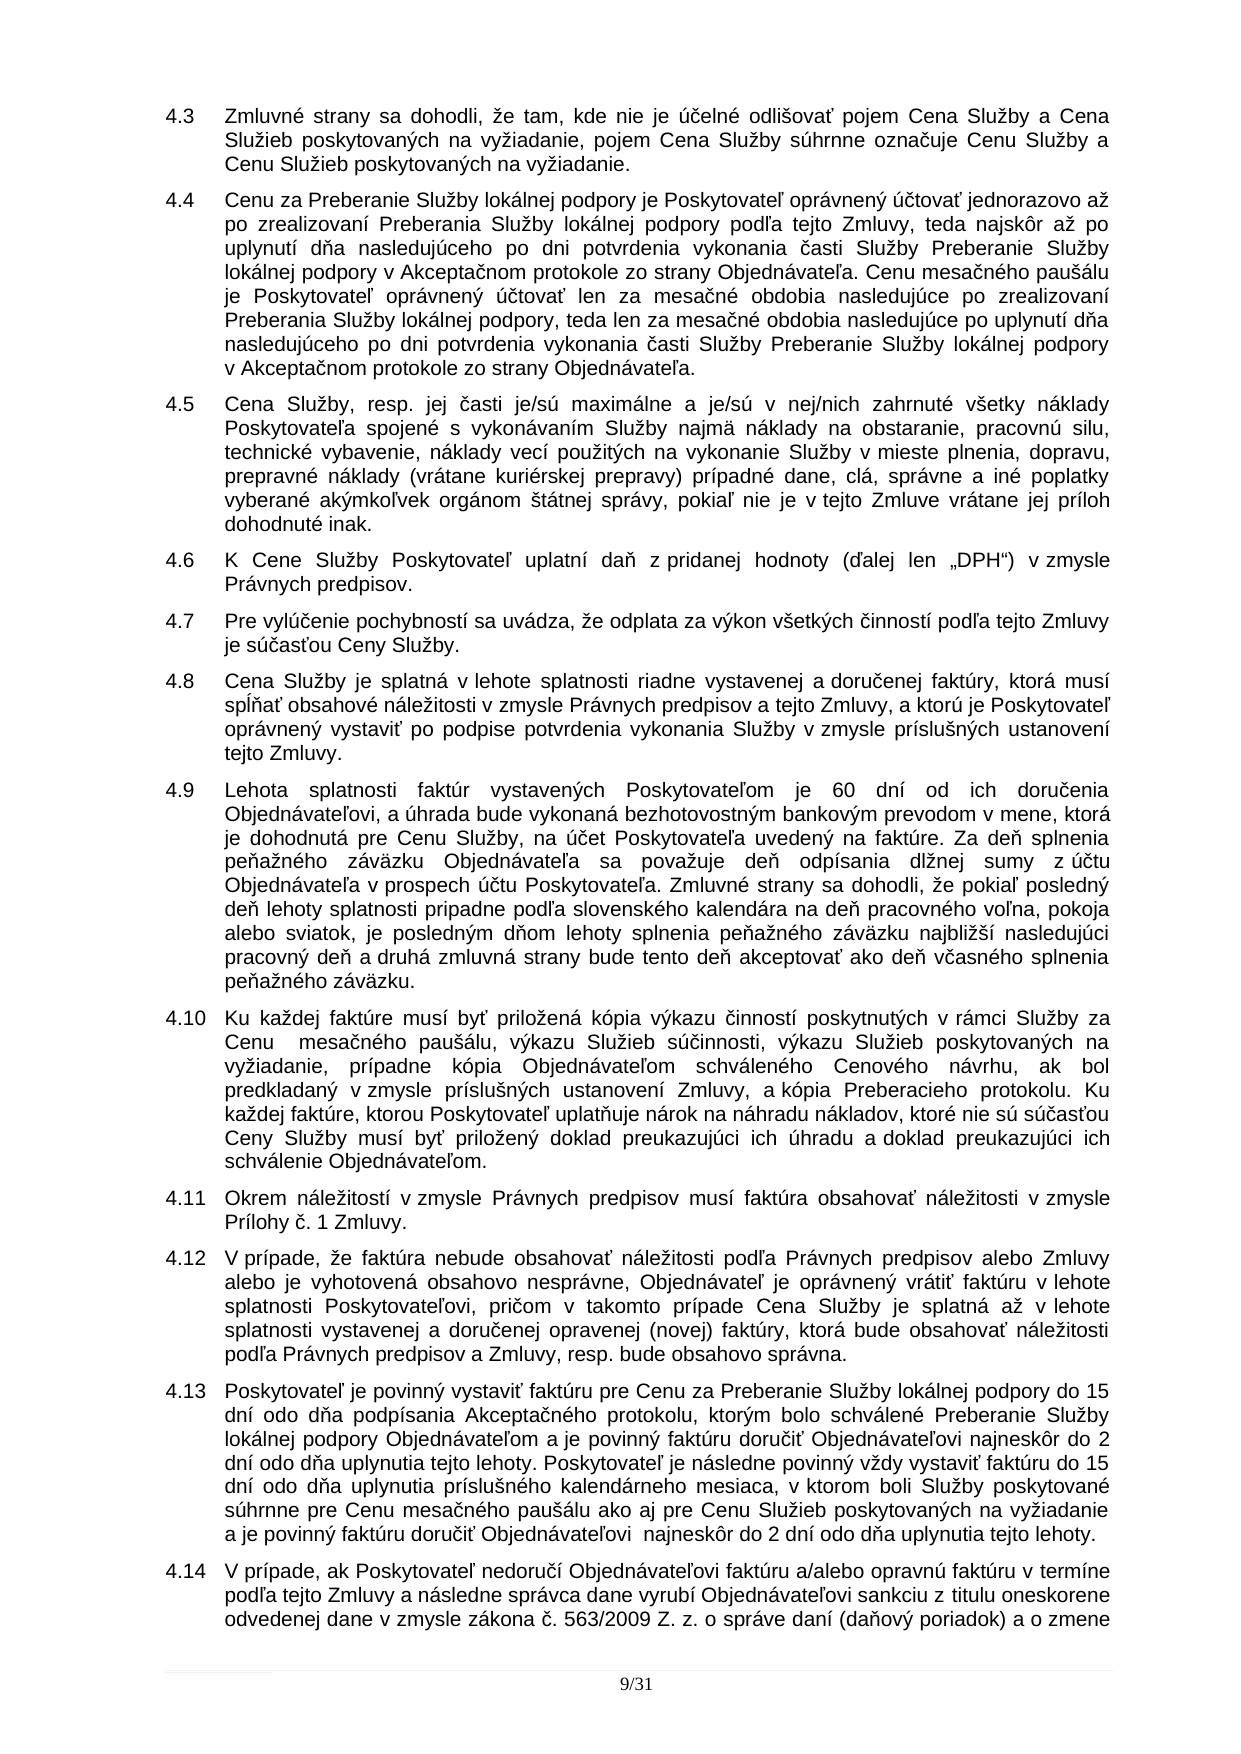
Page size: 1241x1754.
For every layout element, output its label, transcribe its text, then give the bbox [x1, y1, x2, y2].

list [165, 1559, 1110, 1631]
list Okrem náležitostí v zmysle Právnych predpisov musí faktúra obsahovať náležitosti v zmysle Prílohy č. 1 Zmluvy. [165, 1186, 1110, 1234]
list Pre vylúčenie pochybností sa uvádza, že odplata za výkon všetkých činností podľa tejto Zmluvy je súčasťou Ceny Služby. [165, 609, 1110, 657]
list V prípade, že faktúra nebude obsahovať náležitosti podľa Právnych predpisov alebo Zmluvy alebo je vyhotovená obsahovo nesprávne, Objednávateľ je oprávnený vrátiť faktúru v lehote splatnosti Poskytovateľovi, pričom v takomto prípade Cena Služby je splatná až v lehote splatnosti vystavenej a doručenej opravenej (novej) faktúry, ktorá bude obsahovať náležitosti podľa Právnych predpisov a Zmluvy, resp. bude obsahovo správna. [165, 1246, 1110, 1366]
list Cena Služby, resp. jej časti je/sú maximálne a je/sú v nej/nich zahrnuté všetky náklady Poskytovateľa spojené s vykonávaním Služby najmä náklady na obstaranie, pracovnú silu, technické vybavenie, náklady vecí použitých na vykonanie Služby v mieste plnenia, dopravu, prepravné náklady (vrátane kuriérskej prepravy) prípadné dane, clá, správne a iné poplatky vyberané akýmkoľvek orgánom štátnej správy, pokiaľ nie je v tejto Zmluve vrátane jej príloh dohodnuté inak. [165, 392, 1110, 536]
list Lehota splatnosti faktúr vystavených Poskytovateľom je 60 dní od ich doručenia Objednávateľovi, a úhrada bude vykonaná bezhotovostným bankovým prevodom v mene, ktorá je dohodnutá pre Cenu Služby, na účet Poskytovateľa uvedený na faktúre. Za deň splnenia peňažného záväzku Objednávateľa sa považuje deň odpísania dlžnej sumy z účtu Objednávateľa v prospech účtu Poskytovateľa. Zmluvné strany sa dohodli, že pokiaľ posledný deň lehoty splatnosti pripadne podľa slovenského kalendára na deň pracovného voľna, pokoja alebo sviatok, je posledným dňom lehoty splnenia peňažného záväzku najbližší nasledujúci pracovný deň a druhá zmluvná strany bude tento deň akceptovať ako deň včasného splnenia peňažného záväzku. [165, 777, 1110, 993]
list K Cene Služby Poskytovateľ uplatní daň z pridanej hodnoty (ďalej len „DPH“) v zmysle Právnych predpisov. [165, 548, 1110, 596]
list Poskytovateľ je povinný vystaviť faktúru pre Cenu za Preberanie Služby lokálnej podpory do 15 dní odo dňa podpísania Akceptačného protokolu, ktorým bolo schválené Preberanie Služby lokálnej podpory Objednávateľom a je povinný faktúru doručiť Objednávateľovi najneskôr do 2 dní odo dňa uplynutia tejto lehoty. Poskytovateľ je následne povinný vždy vystaviť faktúru do 15 dní odo dňa uplynutia príslušného kalendárneho mesiaca, v ktorom boli Služby poskytované súhrnne pre Cenu mesačného paušálu ako aj pre Cenu Služieb poskytovaných na vyžiadanie a je povinný faktúru doručiť Objednávateľovi najneskôr do 2 dní odo dňa uplynutia tejto lehoty. [165, 1378, 1110, 1546]
list Zmluvné strany sa dohodli, že tam, kde nie je účelné odlišovať pojem Cena Služby a Cena Služieb poskytovaných na vyžiadanie, pojem Cena Služby súhrnne označuje Cenu Služby a Cenu Služieb poskytovaných na vyžiadanie. [165, 103, 1110, 175]
list Cena Služby je splatná v lehote splatnosti riadne vystavenej a doručenej faktúry, ktorá musí spĺňať obsahové náležitosti v zmysle Právnych predpisov a tejto Zmluvy, a ktorú je Poskytovateľ oprávnený vystaviť po podpise potvrdenia vykonania Služby v zmysle príslušných ustanovení tejto Zmluvy. [165, 669, 1110, 765]
list Cenu za Preberanie Služby lokálnej podpory je Poskytovateľ oprávnený účtovať jednorazovo až po zrealizovaní Preberania Služby lokálnej podpory podľa tejto Zmluvy, teda najskôr až po uplynutí dňa nasledujúceho po dni potvrdenia vykonania časti Služby Preberanie Služby lokálnej podpory v Akceptačnom protokole zo strany Objednávateľa. Cenu mesačného paušálu je Poskytovateľ oprávnený účtovať len za mesačné obdobia nasledujúce po zrealizovaní Preberania Služby lokálnej podpory, teda len za mesačné obdobia nasledujúce po uplynutí dňa nasledujúceho po dni potvrdenia vykonania časti Služby Preberanie Služby lokálnej podpory v Akceptačnom protokole zo strany Objednávateľa. [165, 188, 1110, 379]
list Ku každej faktúre musí byť priložená kópia výkazu činností poskytnutých v rámci Služby za Cenu mesačného paušálu, výkazu Služieb súčinnosti, výkazu Služieb poskytovaných na vyžiadanie, prípadne kópia Objednávateľom schváleného Cenového návrhu, ak bol predkladaný v zmysle príslušných ustanovení Zmluvy, a kópia Preberacieho protokolu. Ku každej faktúre, ktorou Poskytovateľ uplatňuje nárok na náhradu nákladov, ktoré nie sú súčasťou Ceny Služby musí byť priložený doklad preukazujúci ich úhradu a doklad preukazujúci ich schválenie Objednávateľom. [165, 1006, 1110, 1173]
